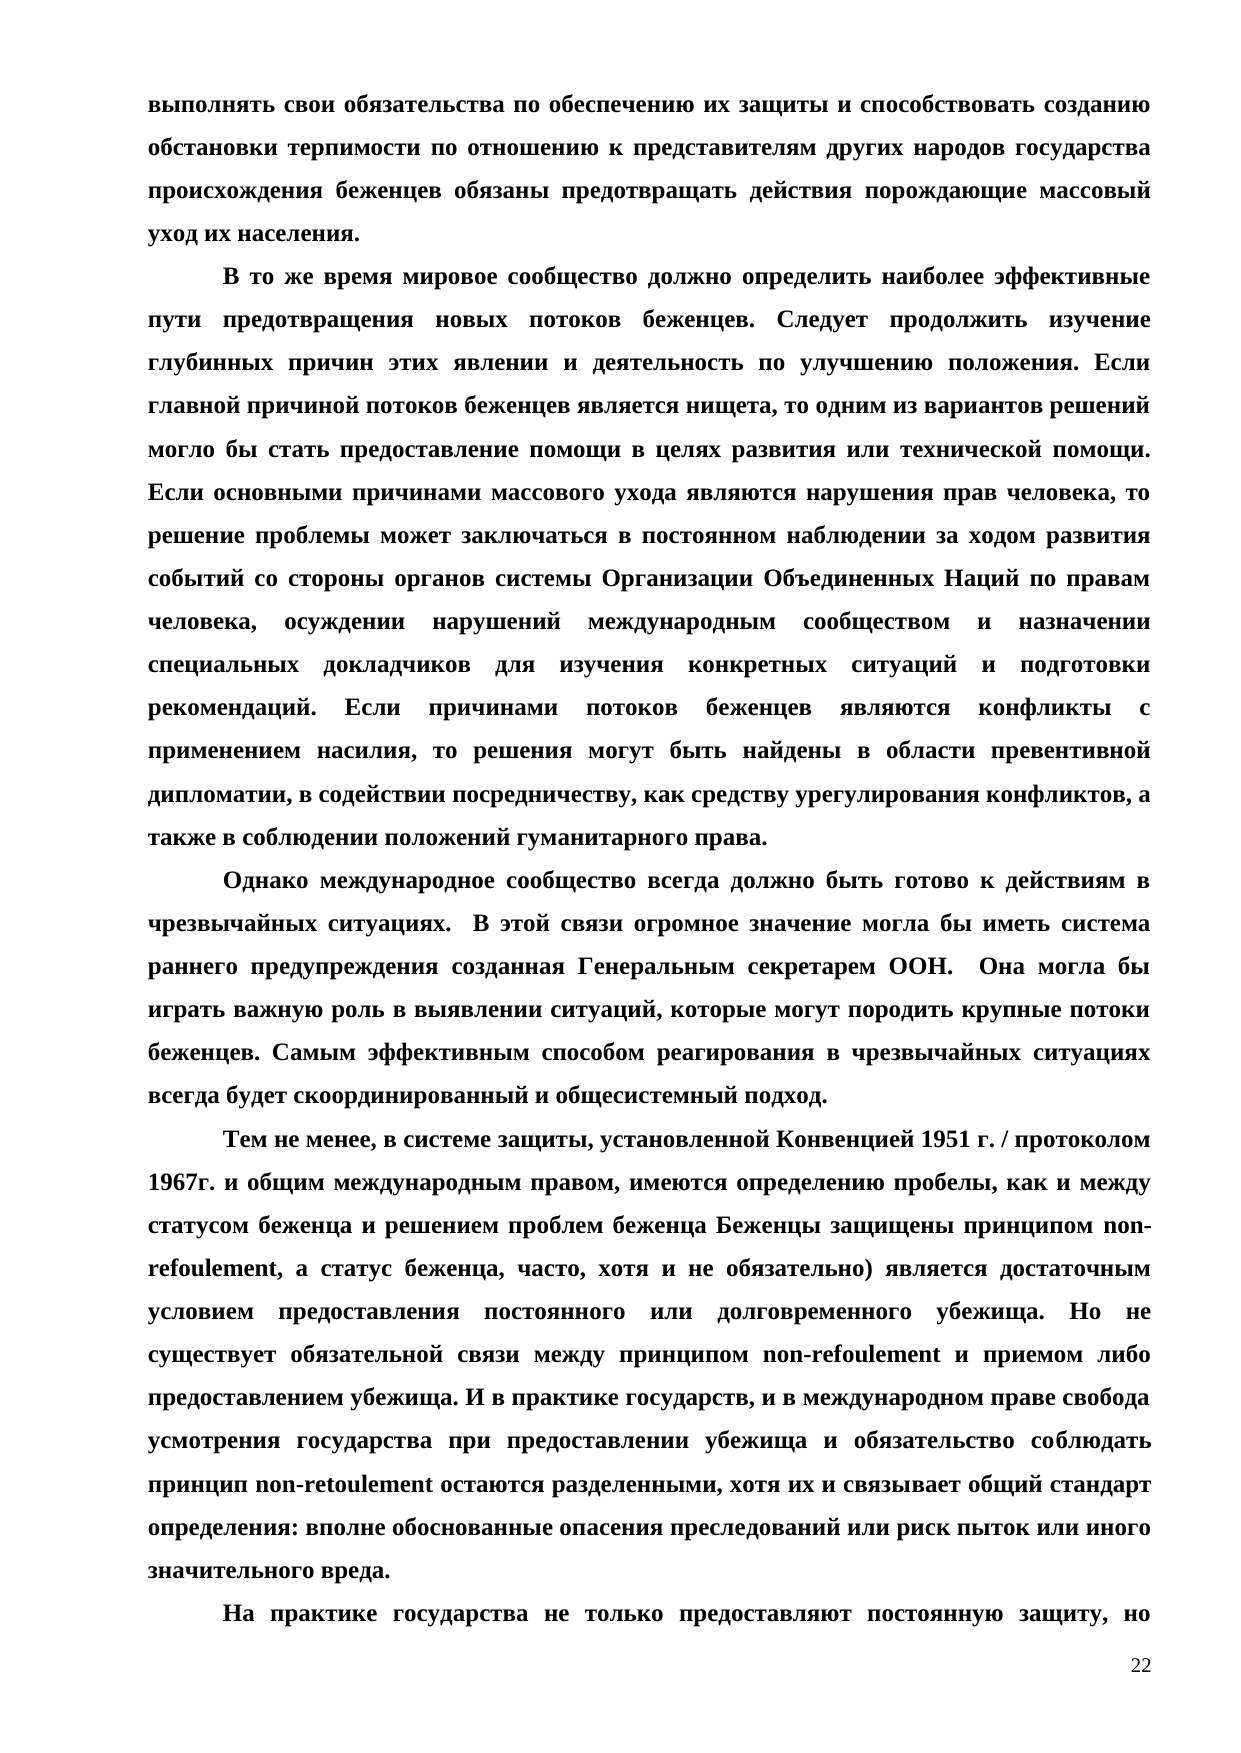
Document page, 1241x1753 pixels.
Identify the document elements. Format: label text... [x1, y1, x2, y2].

text Тем не менее, в системе защиты, установленной Конвенцией 1951 г. / протоколом 1967г. и общим международным правом, имеются определению пробелы, как и между статусом беженца и решением проблем беженца Беженцы защищены принципом non-refoulement, а статус беженца, часто, хотя и не обязательно) является достаточным условием предоставления постоянного или долговременного убежища. Но не существует обязательной связи между принципом non-refoulement и приемом либо предоставлением убежища. И в практике государств, и в международном праве свобода усмотрения государства при предоставлении убежища и обязательство соблюдать принцип non-retoulement остаются разделенными, хотя их и связывает общий стандарт определения: вполне обоснованные опасения преследований или риск пыток или иного значительного вреда. [148, 1124, 1152, 1584]
text Однако международное сообщество всегда должно быть готово к действиям в чрезвычайных ситуациях. В этой связи огромное значение могла бы иметь система раннего предупреждения созданная Генеральным секретарем ООН. Она могла бы играть важную роль в выявлении ситуаций, которые могут породить крупные потоки беженцев. Самым эффективным способом реагирования в чрезвычайных ситуациях всегда будет скоординированный и общесистемный подход. [148, 865, 1152, 1109]
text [148, 89, 1152, 247]
text В то же время мировое сообщество должно определить наиболее эффективные пути предотвращения новых потоков беженцев. Следует продолжить изучение глубинных причин этих явлении и деятельность по улучшению положения. Если главной причиной потоков беженцев является нищета, то одним из вариантов решений могло бы стать предоставление помощи в целях развития или технической помощи. Если основными причинами массового ухода являются нарушения прав человека, то решение проблемы может заключаться в постоянном наблюдении за ходом развития событий со стороны органов системы Организации Объединенных Наций по правам человека, осуждении нарушений международным сообществом и назначении специальных докладчиков для изучения конкретных ситуаций и подготовки рекомендаций. Если причинами потоков беженцев являются конфликты с применением насилия, то решения могут быть найдены в области превентивной дипломатии, в содействии посредничеству, как средству урегулирования конфликтов, а также в соблюдении положений гуманитарного права. [148, 261, 1152, 851]
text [148, 1598, 1152, 1627]
